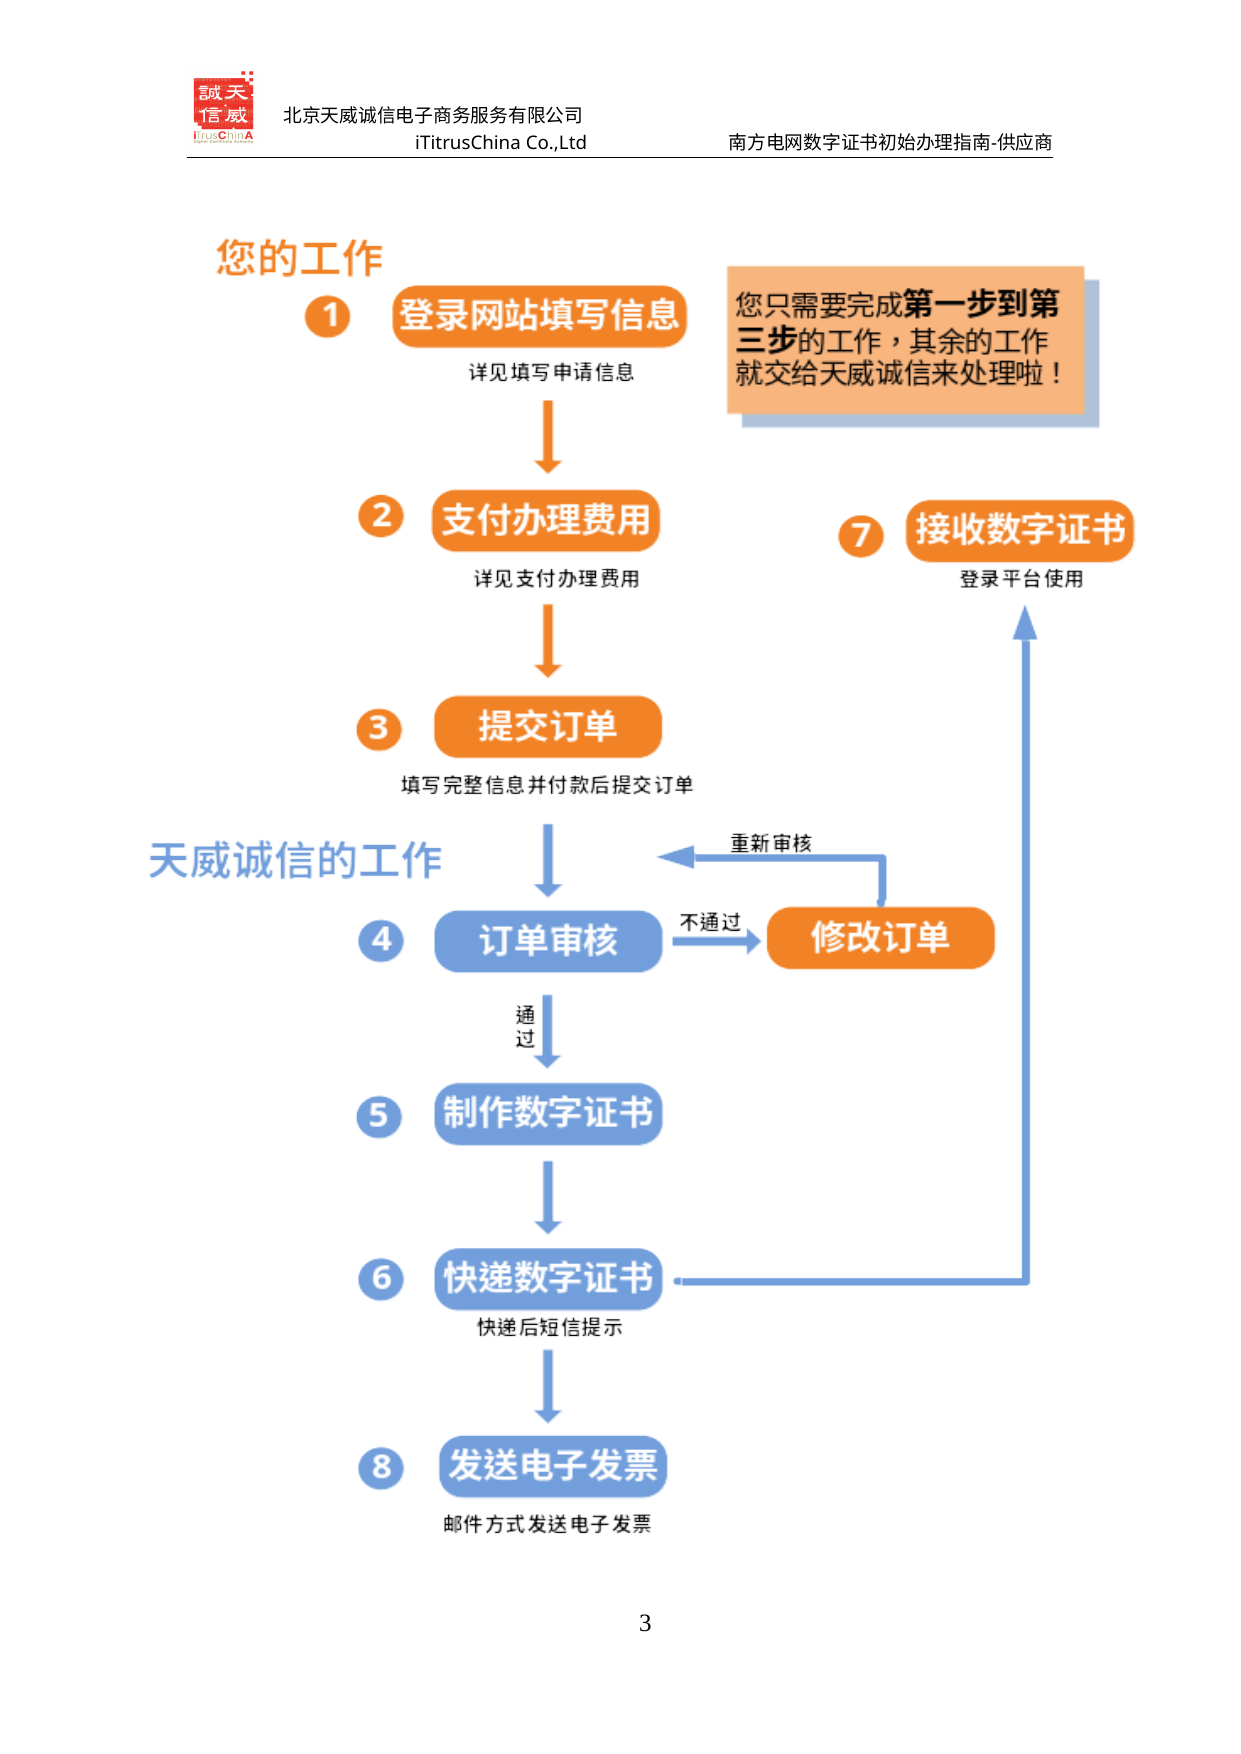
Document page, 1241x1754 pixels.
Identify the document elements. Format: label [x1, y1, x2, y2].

picture [184, 67, 259, 149]
